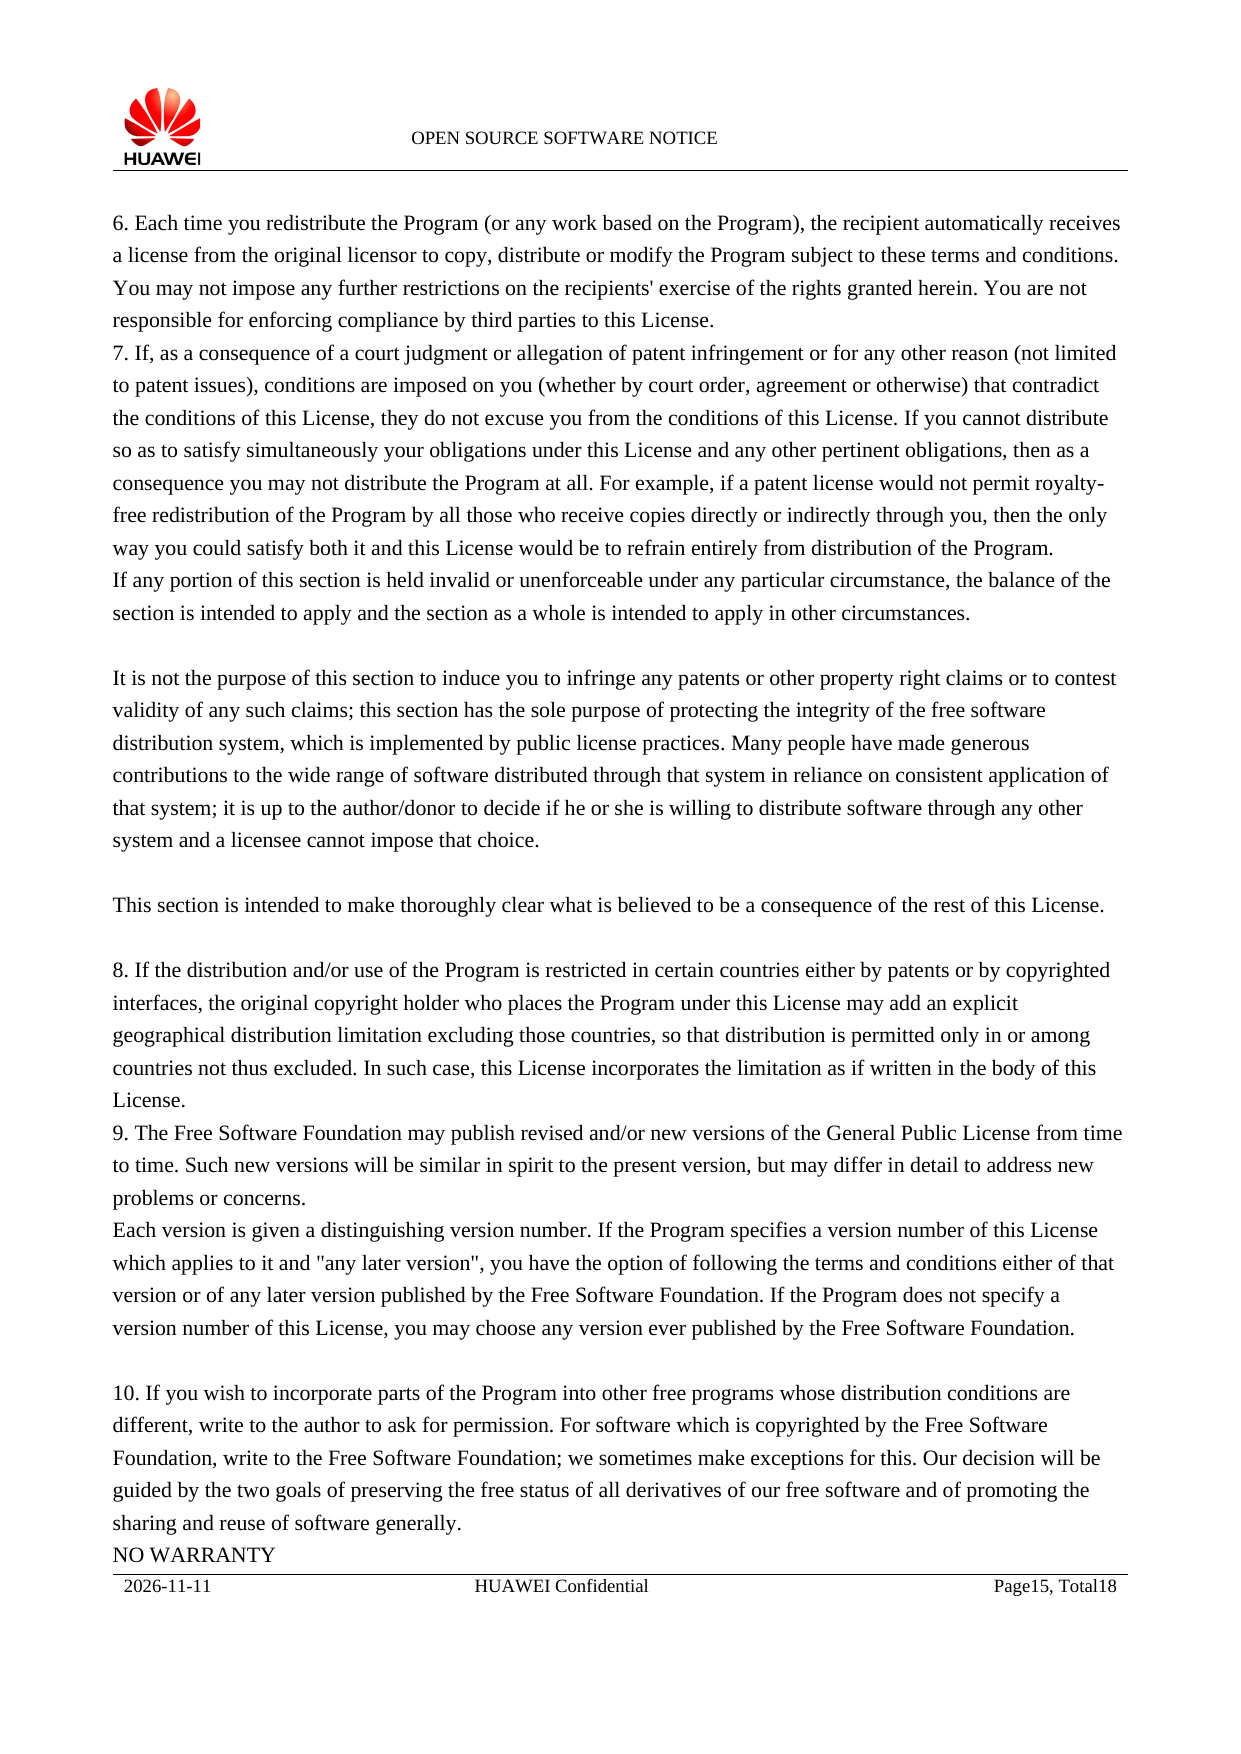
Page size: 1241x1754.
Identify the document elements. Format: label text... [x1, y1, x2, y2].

picture [124, 88, 201, 165]
